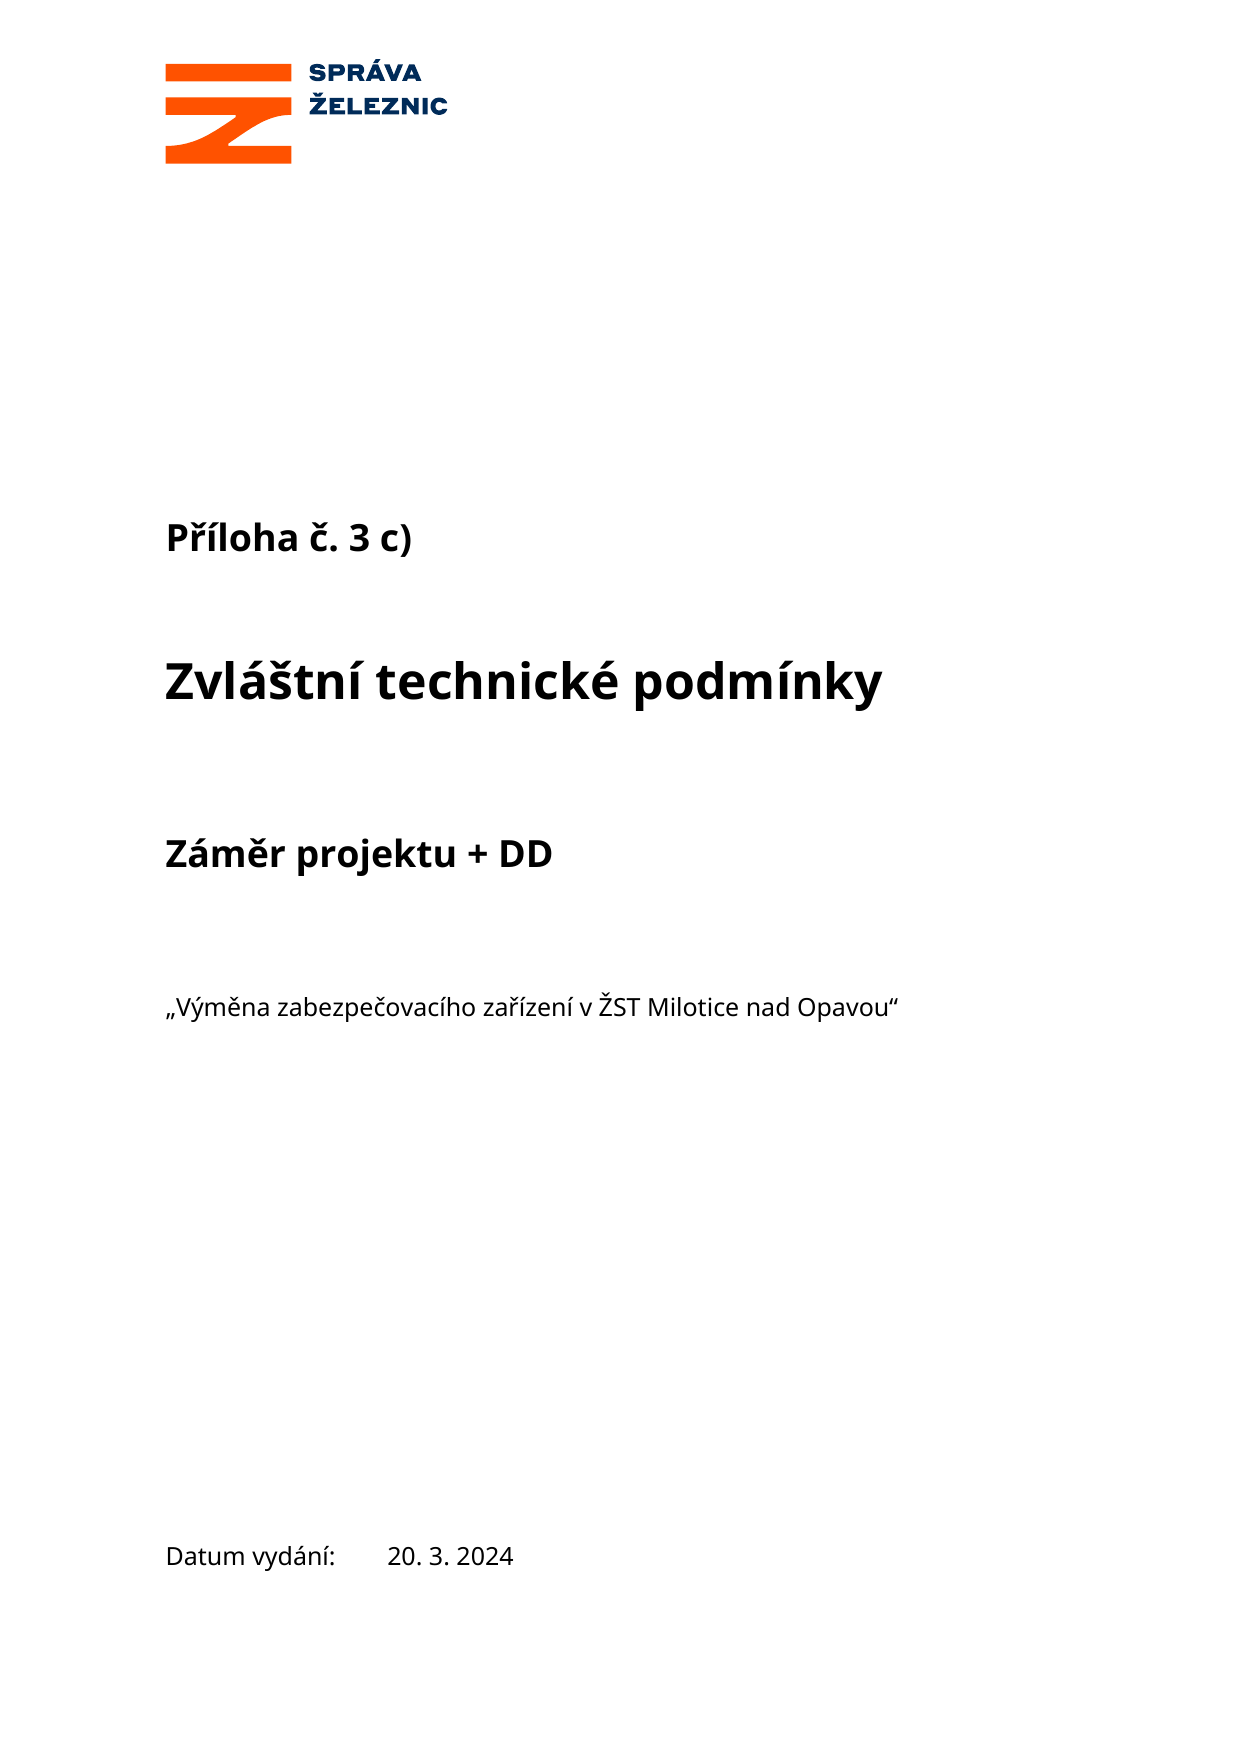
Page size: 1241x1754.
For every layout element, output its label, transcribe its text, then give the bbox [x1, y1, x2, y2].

text Datum vydání: 20. 3. 2024 [165, 1539, 1075, 1573]
text Zvláštní technické podmínky [165, 646, 1075, 714]
text Záměr projektu + DD [165, 827, 1075, 878]
text Příloha č. 3 c) [165, 512, 1075, 563]
